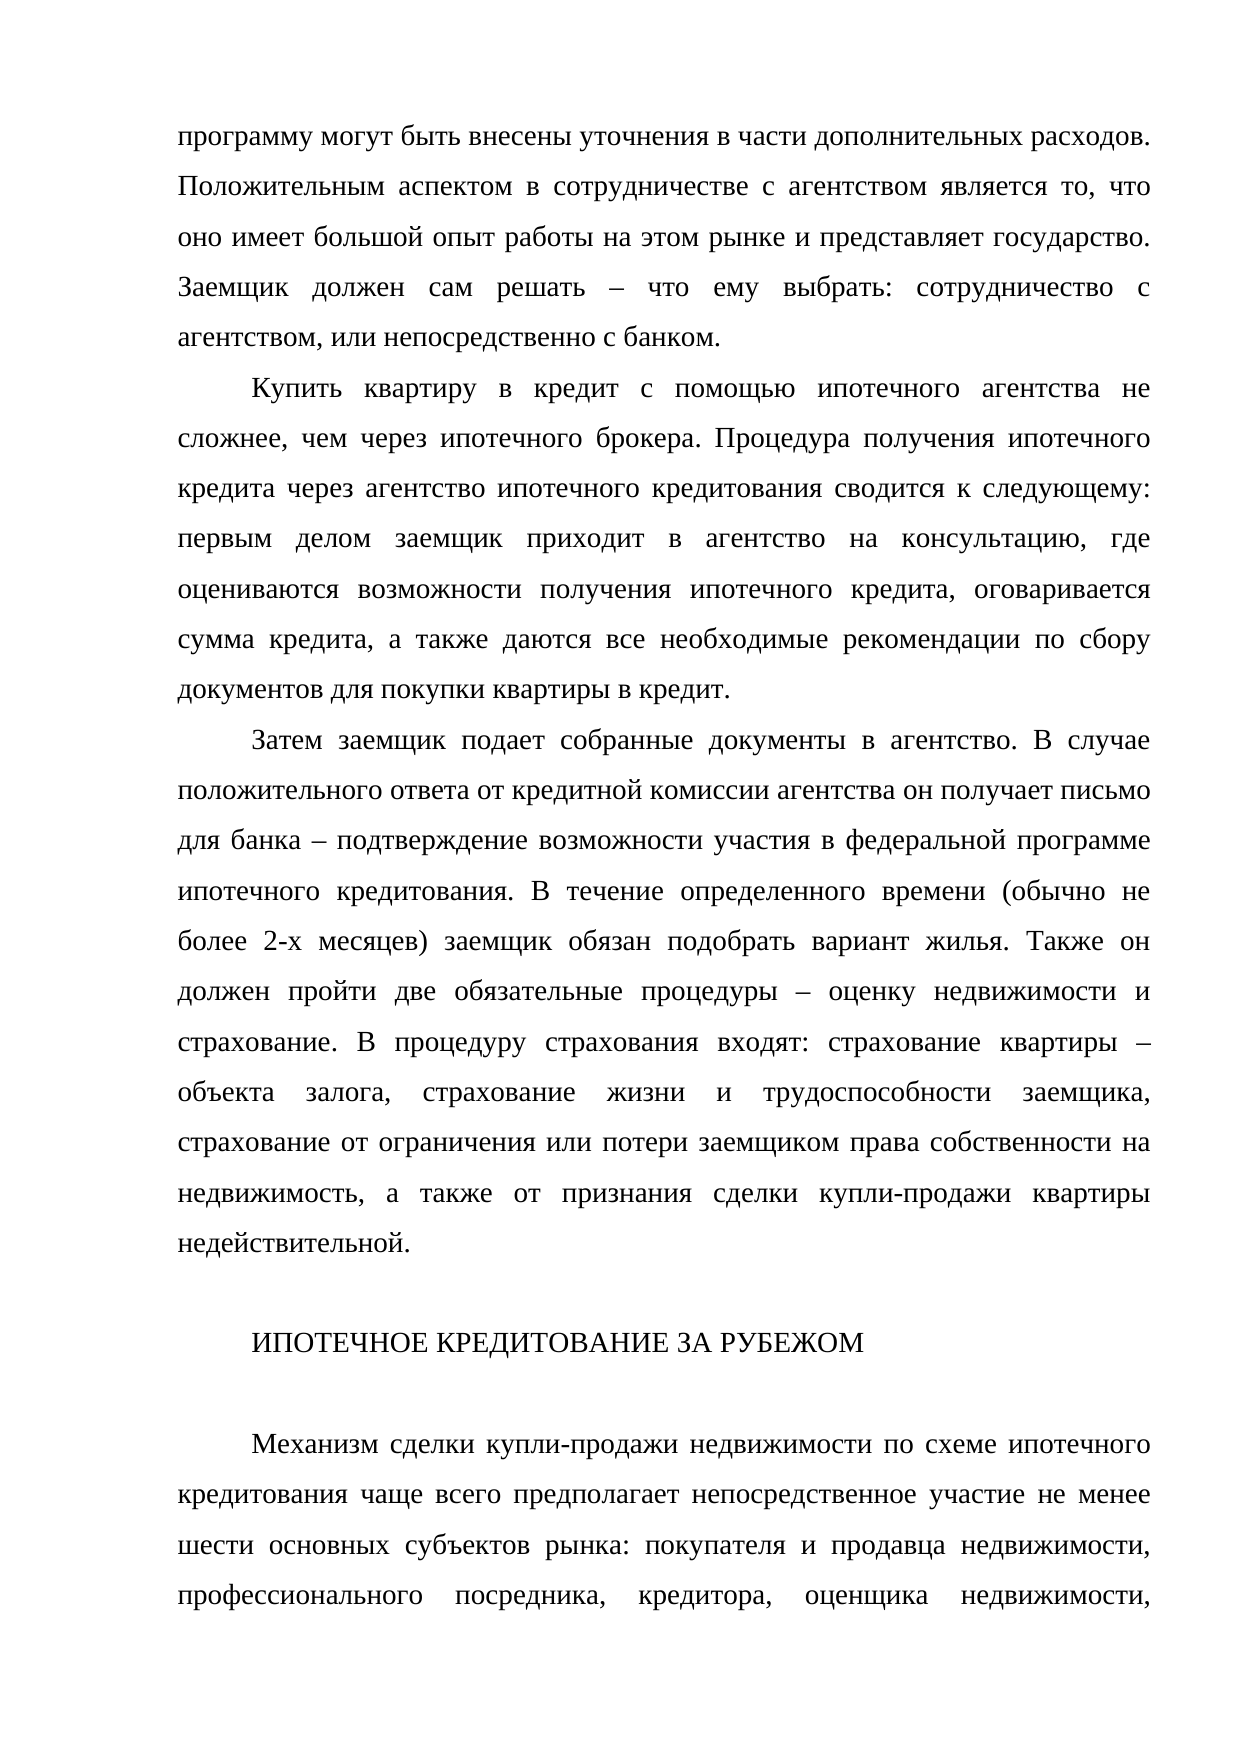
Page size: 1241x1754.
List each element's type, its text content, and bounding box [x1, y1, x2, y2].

text Купить квартиру в кредит с помощью ипотечного агентства не сложнее, чем через ипотечного брокера. Процедура получения ипотечного кредита через агентство ипотечного кредитования сводится к следующему: первым делом заемщик приходит в агентство на консультацию, где оцениваются возможности получения ипотечного кредита, оговаривается сумма кредита, а также даются все необходимые рекомендации по сбору документов для покупки квартиры в кредит. [177, 370, 1152, 705]
text ИПОТЕЧНОЕ КРЕДИТОВАНИЕ ЗА РУБЕЖОМ [177, 1326, 1152, 1359]
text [177, 1426, 1152, 1611]
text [177, 118, 1152, 353]
text Затем заемщик подает собранные документы в агентство. В случае положительного ответа от кредитной комиссии агентства он получает письмо для банка – подтверждение возможности участия в федеральной программе ипотечного кредитования. В течение определенного времени (обычно не более 2-х месяцев) заемщик обязан подобрать вариант жилья. Также он должен пройти две обязательные процедуры – оценку недвижимости и страхование. В процедуру страхования входят: страхование квартиры – объекта залога, страхование жизни и трудоспособности заемщика, страхование от ограничения или потери заемщиком права собственности на недвижимость, а также от признания сделки купли-продажи квартиры недействительной. [177, 722, 1152, 1258]
